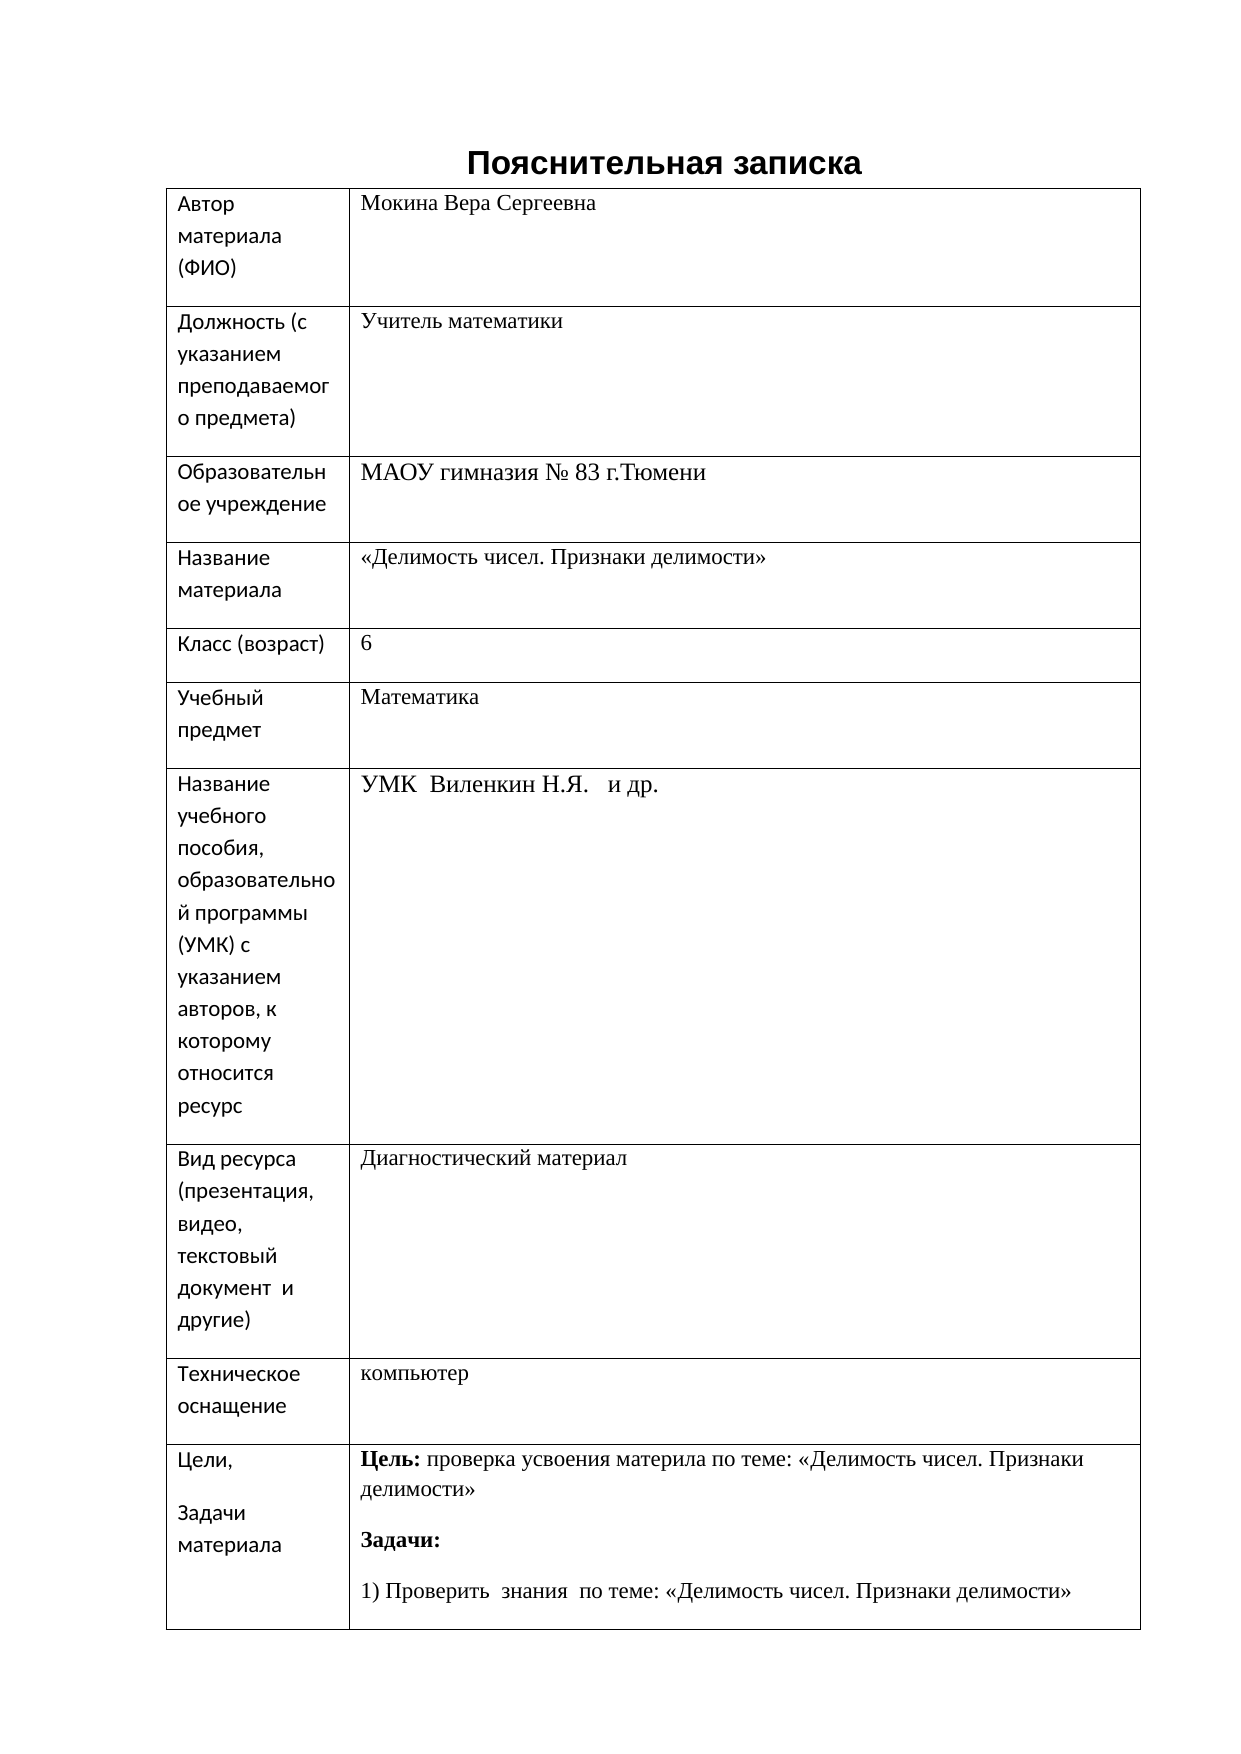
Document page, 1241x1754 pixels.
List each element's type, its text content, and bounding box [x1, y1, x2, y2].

table_cell Техническое оснащение [167, 1359, 349, 1444]
table_header Мокина Вера Сергеевна [350, 189, 1140, 306]
subtitle Пояснительная записка [177, 143, 1152, 182]
table_cell Учебный предмет [167, 683, 349, 768]
table_cell Название материала [167, 543, 349, 628]
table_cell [350, 1445, 1140, 1628]
table_header Автор материала (ФИО) [167, 189, 349, 306]
table_cell Класс (возраст) [167, 629, 349, 682]
table_cell «Делимость чисел. Признаки делимости» [350, 543, 1140, 628]
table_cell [167, 1445, 349, 1628]
table_cell Должность (с указанием преподаваемого предмета) [167, 307, 349, 456]
table_cell УМК Виленкин Н.Я. и др. [350, 769, 1140, 1143]
table_cell Образовательное учреждение [167, 457, 349, 542]
table_cell 6 [350, 629, 1140, 682]
table_cell Вид ресурса (презентация, видео, текстовый документ и другие) [167, 1145, 349, 1358]
table_cell компьютер [350, 1359, 1140, 1444]
table_cell МАОУ гимназия № 83 г.Тюмени [350, 457, 1140, 542]
table_cell Диагностический материал [350, 1145, 1140, 1358]
table_cell Название учебного пособия, образовательной программы (УМК) с указанием авторов, к которому относится ресурс [167, 769, 349, 1143]
table_cell Учитель математики [350, 307, 1140, 456]
table_cell Математика [350, 683, 1140, 768]
